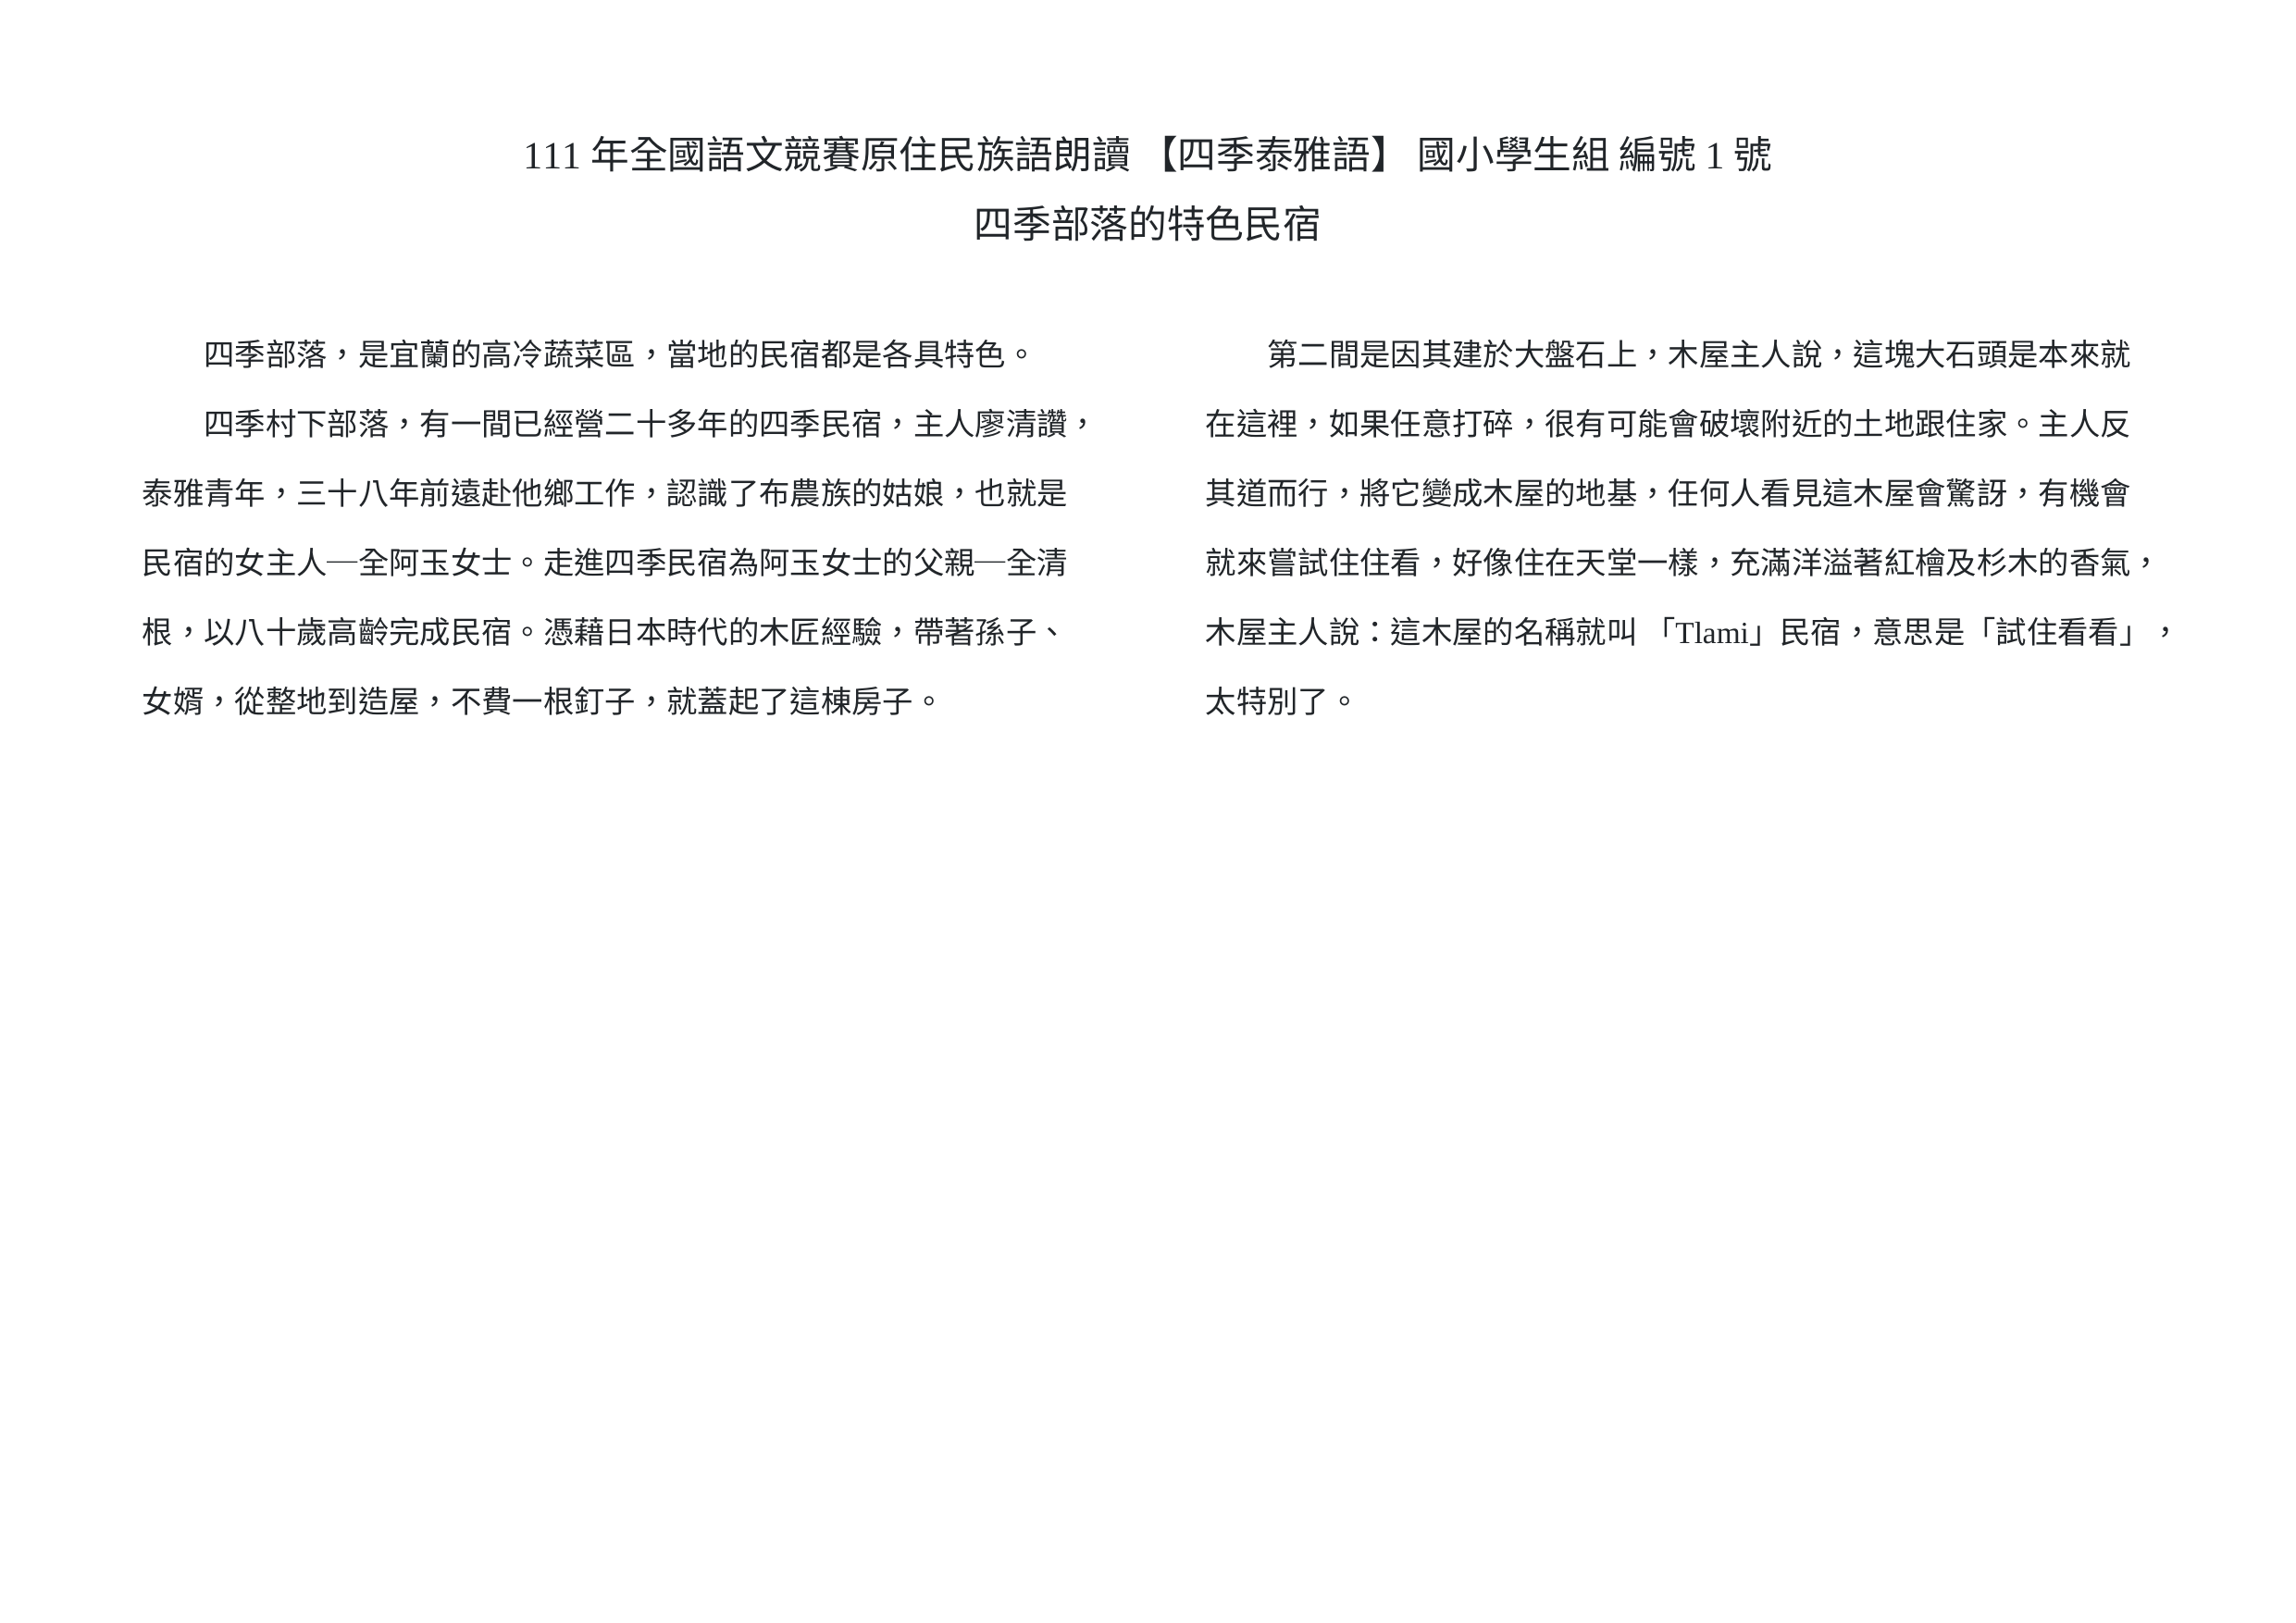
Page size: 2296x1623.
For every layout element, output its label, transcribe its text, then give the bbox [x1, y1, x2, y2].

text 四季部落，是宜蘭的高冷蔬菜區，當地的民宿都是各具特色。 [142, 318, 1090, 388]
text 111 年全國語文競賽原住民族語朗讀 【四季泰雅語】 國小學生組 編號 1 號 [142, 118, 2153, 187]
text 第二間是因其建於大盤石上，木屋主人說，這塊大石頭是本來就在這裡，如果任意打碎，很有可能會破壞附近的土地跟住家。主人反其道而行，將它變成木屋的地基，任何人看見這木屋會驚訝，有機會就來嘗試住住看，好像住在天堂一樣，充滿洋溢著紅檜及杉木的香氣，木屋主人說：這木屋的名稱就叫 「Tlami」民宿，意思是「試住看看」，太特別了。 [1206, 318, 2153, 735]
text 四季部落的特色民宿 [142, 187, 2153, 256]
text 四季村下部落，有一間已經營二十多年的四季民宿，主人廖清讚，泰雅青年，三十八年前遠赴他鄉工作，認識了布農族的姑娘，也就是民宿的女主人─全阿玉女士。走進四季民宿為阿玉女士的父親─全清根，以八十歲高齡完成民宿。憑藉日本時代的木匠經驗，帶著孫子、女婿，從整地到造屋，不費一根釘子，就蓋起了這棟房子。 [142, 388, 1090, 735]
